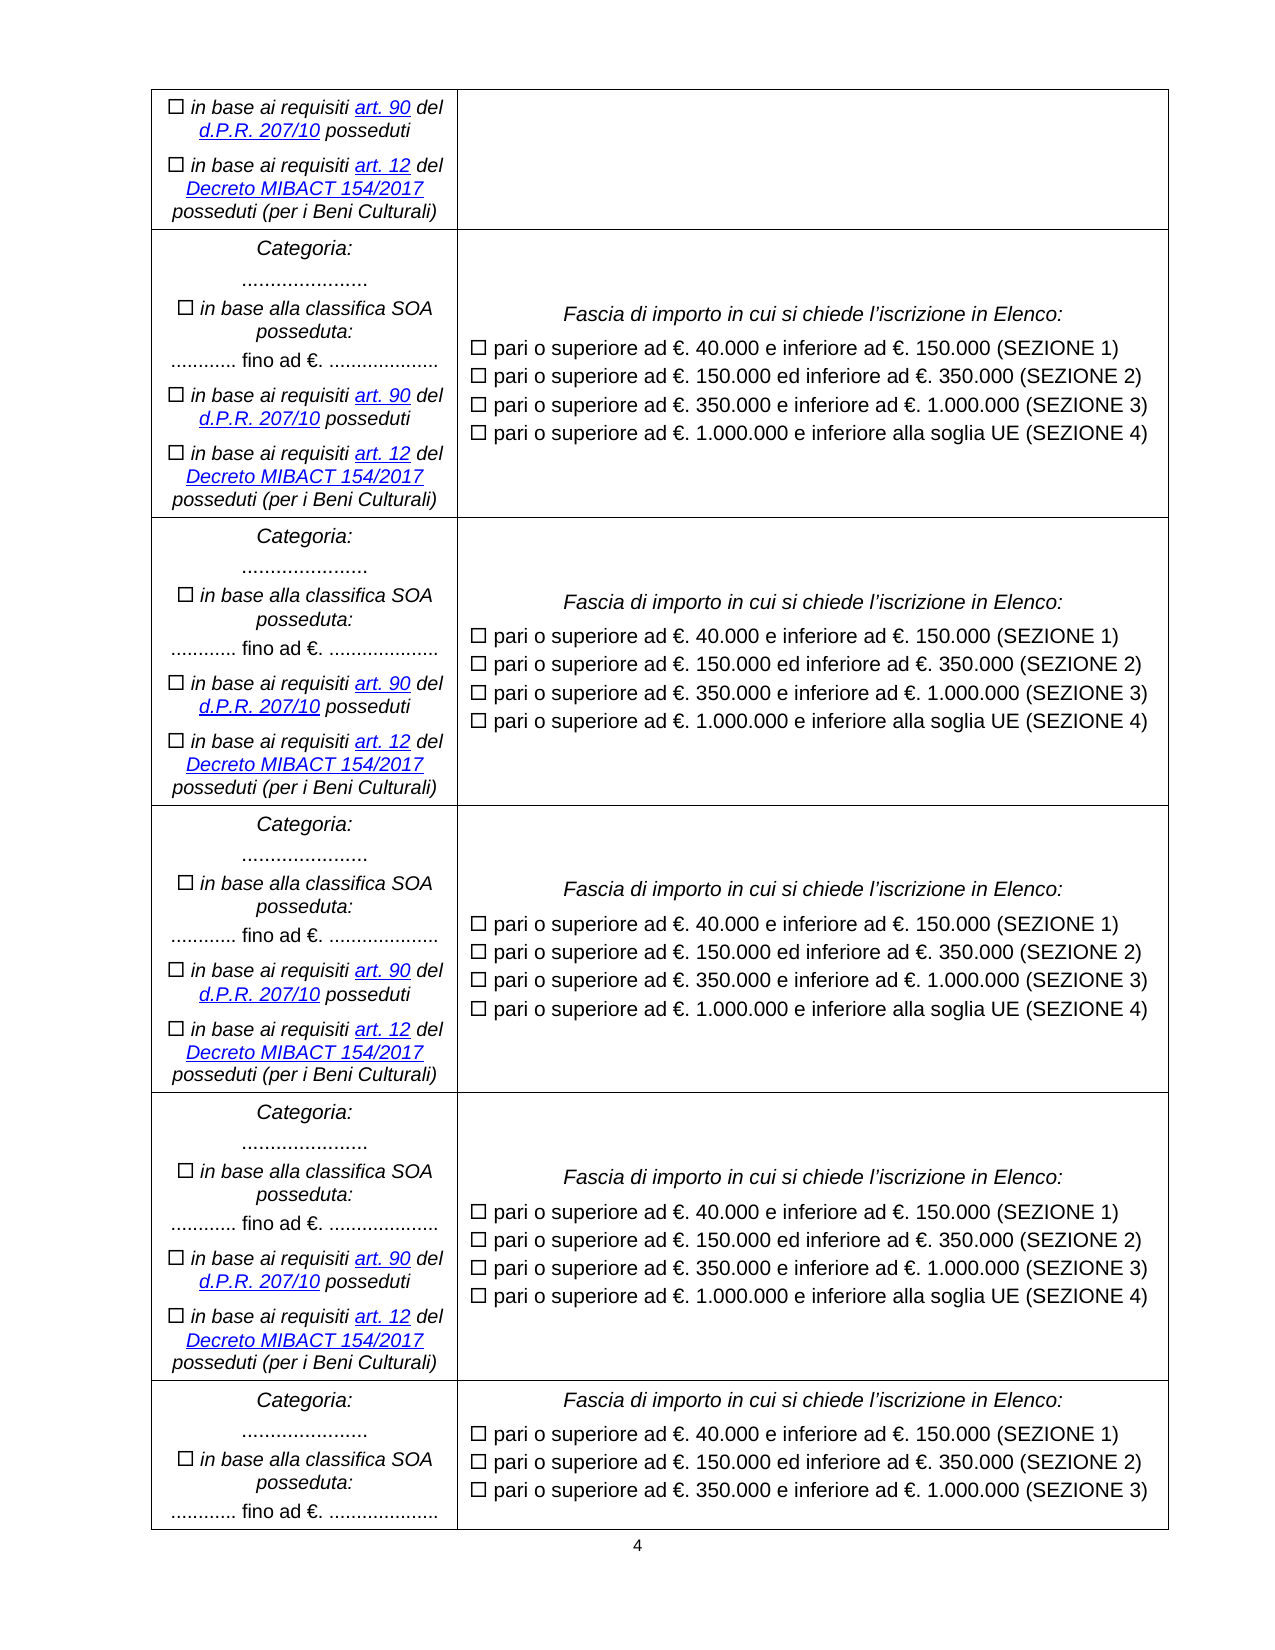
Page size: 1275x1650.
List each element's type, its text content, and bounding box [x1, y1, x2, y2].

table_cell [458, 90, 1168, 229]
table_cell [152, 1381, 457, 1529]
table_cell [152, 90, 457, 229]
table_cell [458, 1381, 1168, 1529]
